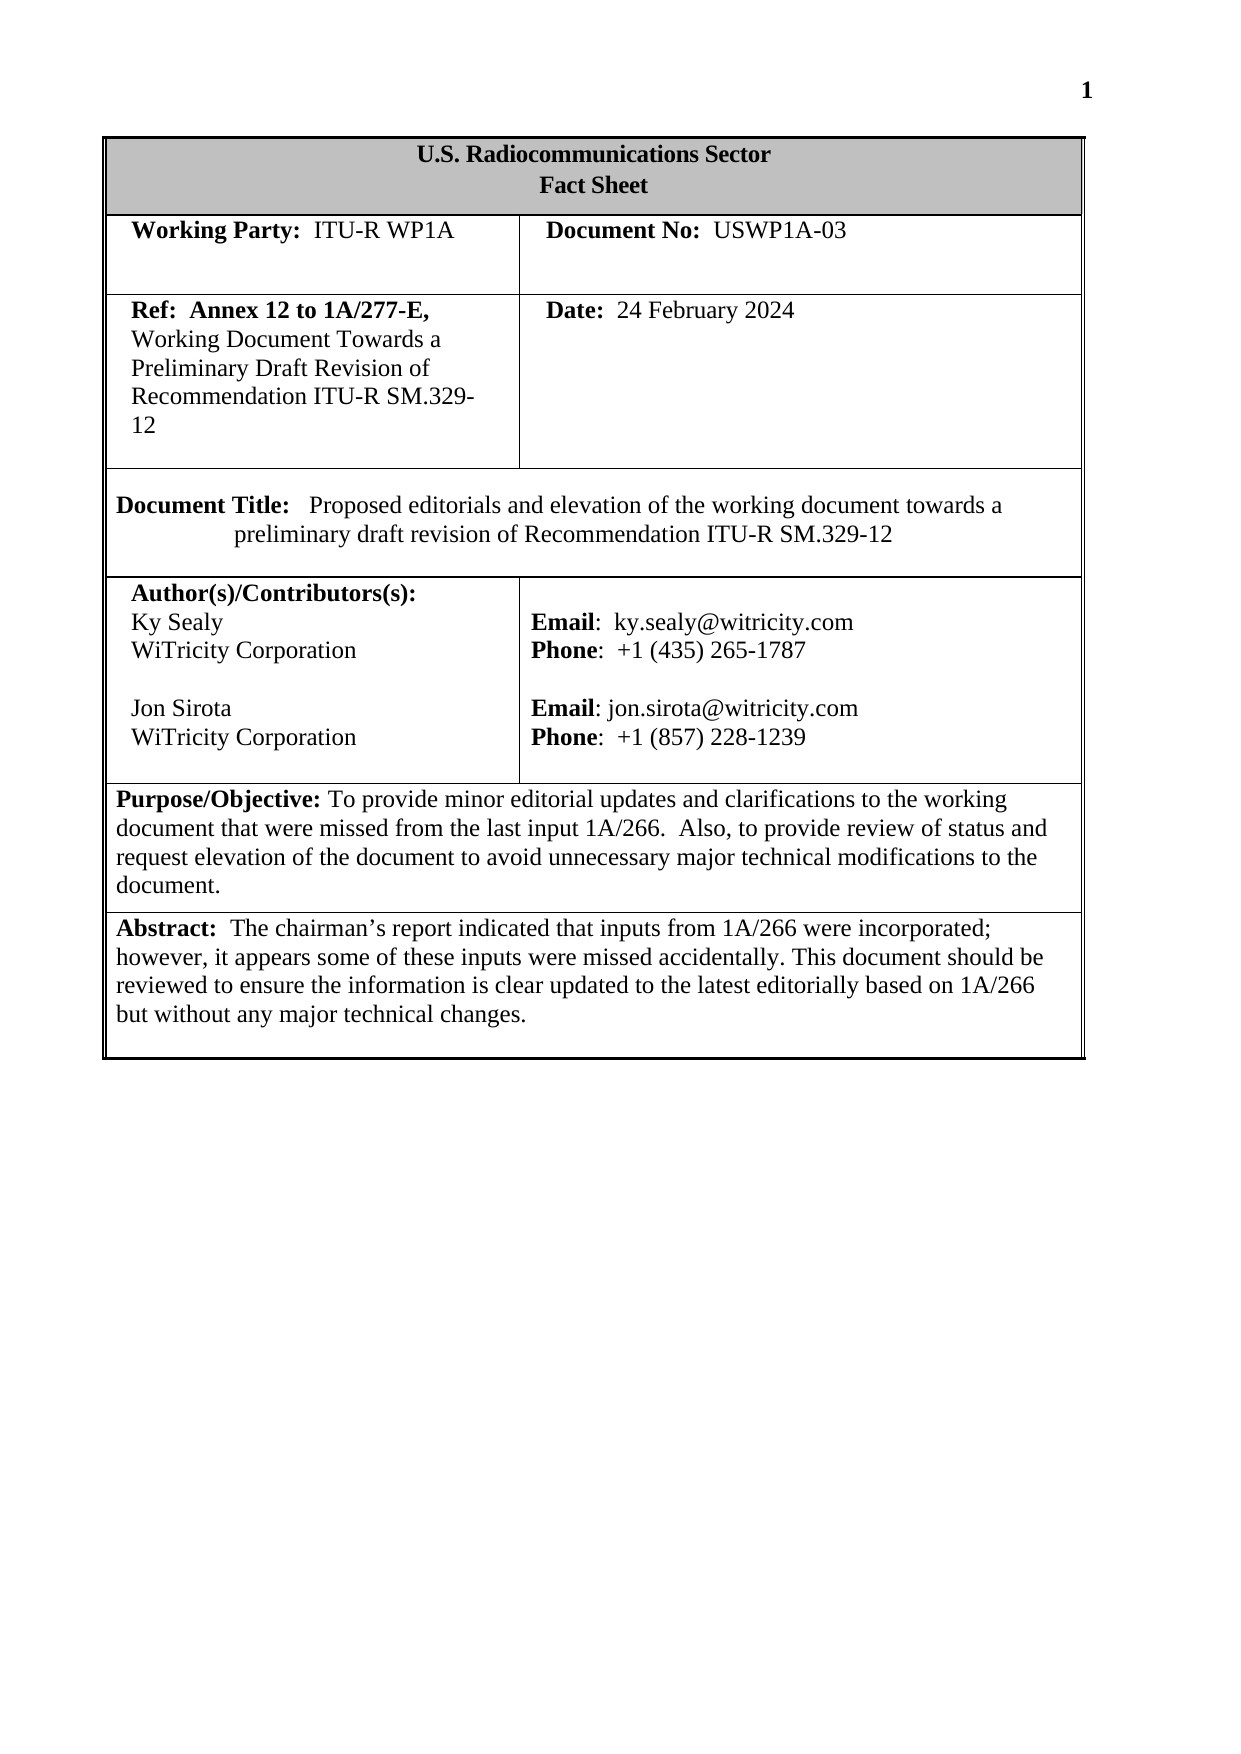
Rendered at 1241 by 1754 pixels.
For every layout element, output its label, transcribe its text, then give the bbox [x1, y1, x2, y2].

table_cell Working Party: ITU-R WP1A [107, 216, 519, 293]
table_cell Abstract: The chairman’s report indicated that inputs from 1A/266 were incorporated; however, it appears some of these inputs were missed accidentally. This document should be reviewed to ensure the information is clear updated to the latest editorially based on 1A/266 but without any major technical changes. [107, 913, 1081, 1057]
table_cell Date: 24 February 2024 [520, 295, 1081, 468]
table_cell Document Title: Proposed editorials and elevation of the working document towards a preliminary draft revision of Recommendation ITU-R SM.329-12 [107, 469, 1081, 576]
table_cell Email: ky.sealy@witricity.com Phone: +1 (435) 265-1787 Email: jon.sirota@witricity.com Phone: +1 (857) 228-1239 [520, 578, 1081, 782]
table_cell Purpose/Objective: To provide minor editorial updates and clarifications to the working document that were missed from the last input 1A/266. Also, to provide review of status and request elevation of the document to avoid unnecessary major technical modifications to the document. [107, 784, 1081, 912]
table_header U.S. Radiocommunications Sector Fact Sheet [107, 139, 1081, 214]
table_cell Ref: Annex 12 to 1A/277-E, Working Document Towards a Preliminary Draft Revision of Recommendation ITU-R SM.329-12 [107, 295, 519, 468]
table_cell Author(s)/Contributors(s): Ky Sealy WiTricity Corporation Jon Sirota WiTricity Corporation [107, 578, 519, 782]
table_cell Document No: USWP1A-03 [520, 216, 1081, 293]
